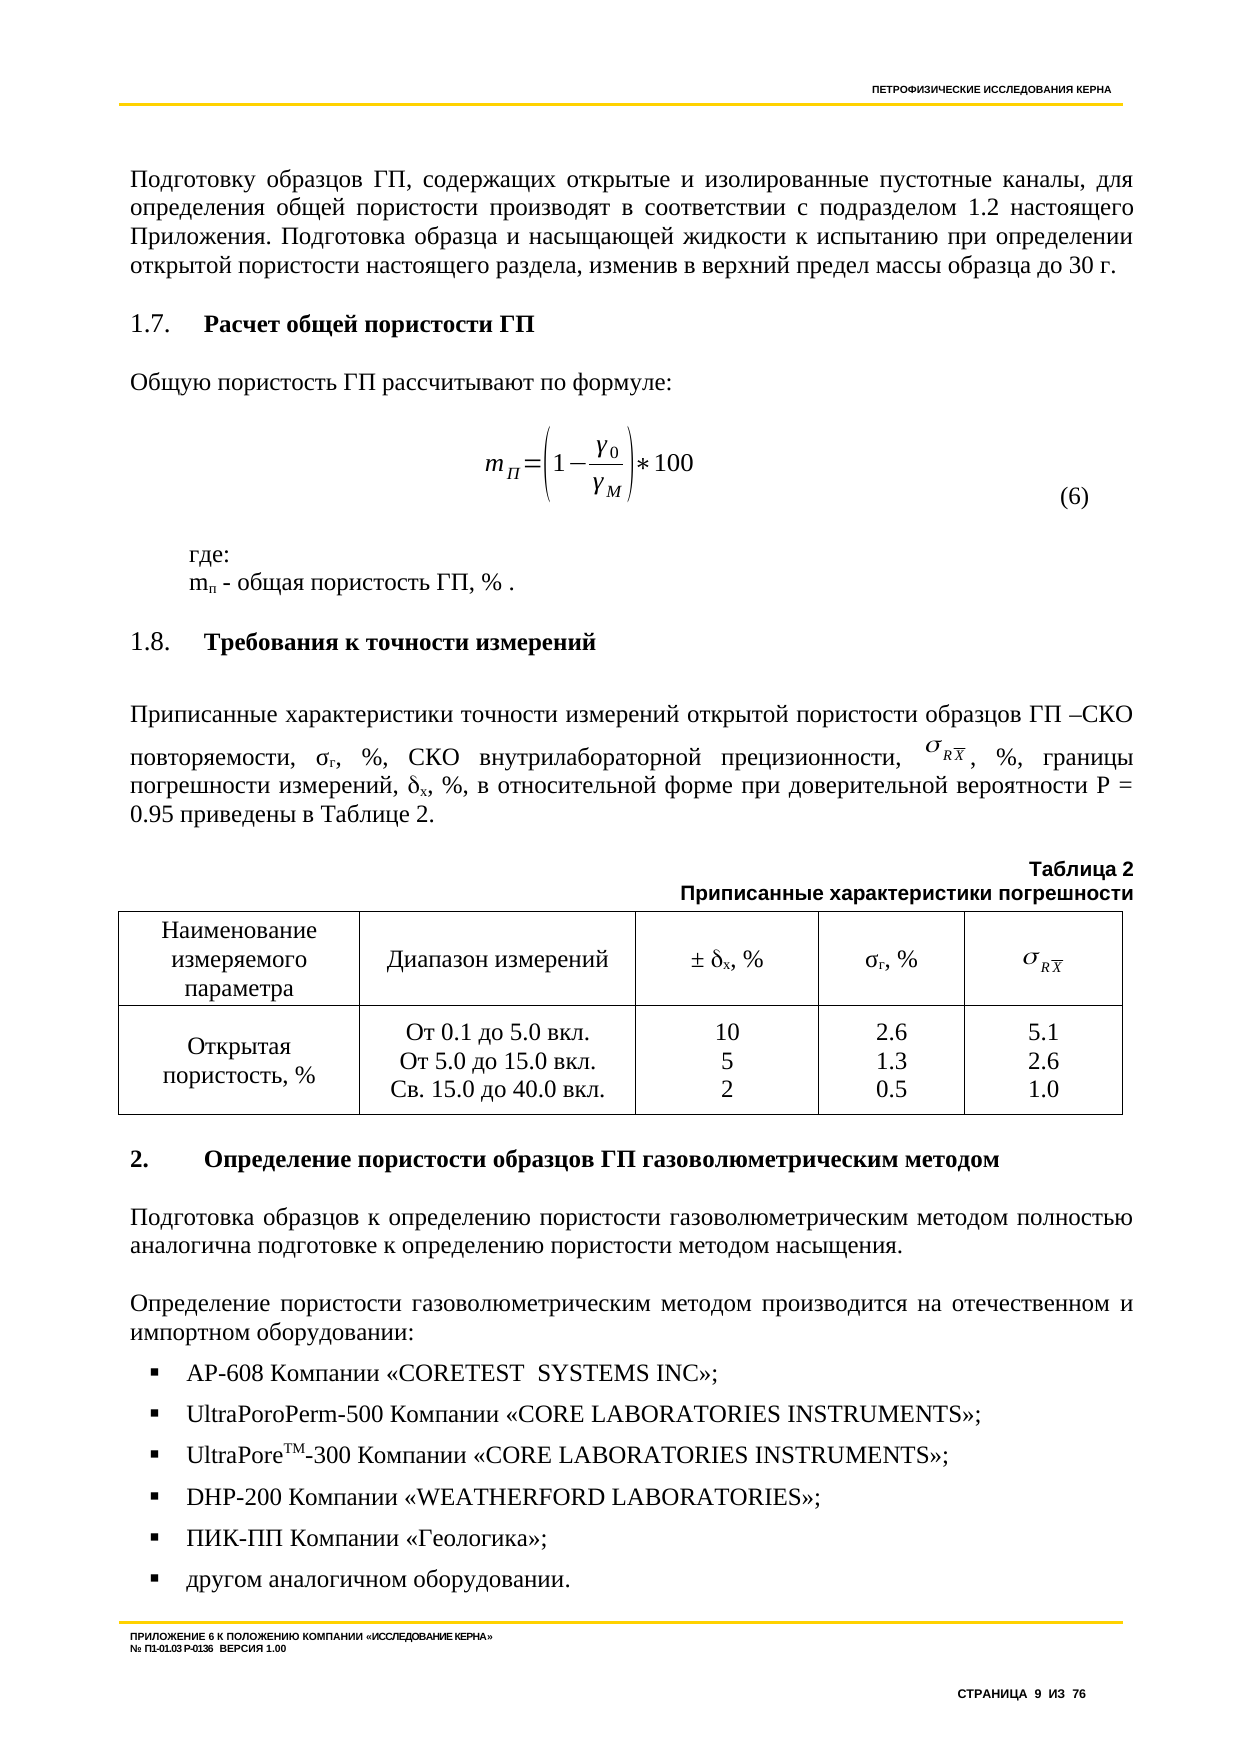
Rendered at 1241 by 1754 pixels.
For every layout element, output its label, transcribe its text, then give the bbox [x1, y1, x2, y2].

table_cell Открытая пористость, % [119, 1006, 359, 1114]
table_cell 2.6 1.3 0.5 [819, 1006, 964, 1114]
text Определение пористости газоволюметрическим методом производится на отечественном и импортном оборудовании: [130, 1288, 1134, 1345]
table_cell 5.1 2.6 1.0 [965, 1006, 1122, 1114]
text Подготовку образцов ГП, содержащих открытые и изолированные пустотные каналы, для определения общей пористости производят в соответствии с подразделом 1.2 настоящего Приложения. Подготовка образца и насыщающей жидкости к испытанию при определении открытой пористости настоящего раздела, изменив в верхний предел массы образца до 30 г. [130, 164, 1134, 279]
table_cell От 0.1 до 5.0 вкл. От 5.0 до 15.0 вкл. Св. 15.0 до 40.0 вкл. [360, 1006, 635, 1114]
table_header Наименование измеряемого параметра [119, 912, 359, 1005]
table_header Диапазон измерений [360, 912, 635, 1005]
text mп - общая пористость ГП, % . [130, 567, 1134, 596]
text где: [130, 539, 1134, 567]
text Подготовка образцов к определению пористости газоволюметрическим методом полностью аналогична подготовке к определению пористости методом насыщения. [130, 1202, 1134, 1259]
list Расчет общей пористости ГП [130, 307, 1134, 339]
text Таблица 2 [130, 857, 1134, 881]
title ПИК-ПП компании «Геологика»; [149, 1523, 1134, 1552]
text Общую пористость ГП рассчитывают по формуле: [130, 367, 1134, 396]
table_header ± х, % [636, 912, 818, 1005]
table_header σг, % [819, 912, 964, 1005]
table_cell 10 5 2 [636, 1006, 818, 1114]
text (6) [429, 425, 1134, 510]
text Приписанные характеристики погрешности [130, 881, 1134, 905]
title AP-608 компании «Coretest Systems Inc»; [149, 1358, 1134, 1387]
title другом аналогичном оборудовании. [149, 1564, 1134, 1593]
text Приписанные характеристики точности измерений открытой пористости образцов ГП –СКО повторяемости, σг, %, СКО внутрилабораторной прецизионности, , %, границы погрешности измерений, х, %, в относительной форме при доверительной вероятности Р = 0.95 приведены в Таблице 2. [130, 699, 1134, 828]
title UltraPoreTM-300 компании «Core Laboratories Instruments»; [149, 1440, 1134, 1469]
list Определение пористости образцов ГП газоволюметрическим методом [130, 1144, 1134, 1173]
title DHP-200 компании «Weatherford Laboratories»; [149, 1482, 1134, 1510]
title UltraPoroPerm-500 компании «Core Laboratories Instruments»; [149, 1399, 1134, 1428]
table_header [965, 912, 1122, 1005]
list Требования к точности измерений [130, 625, 1134, 656]
